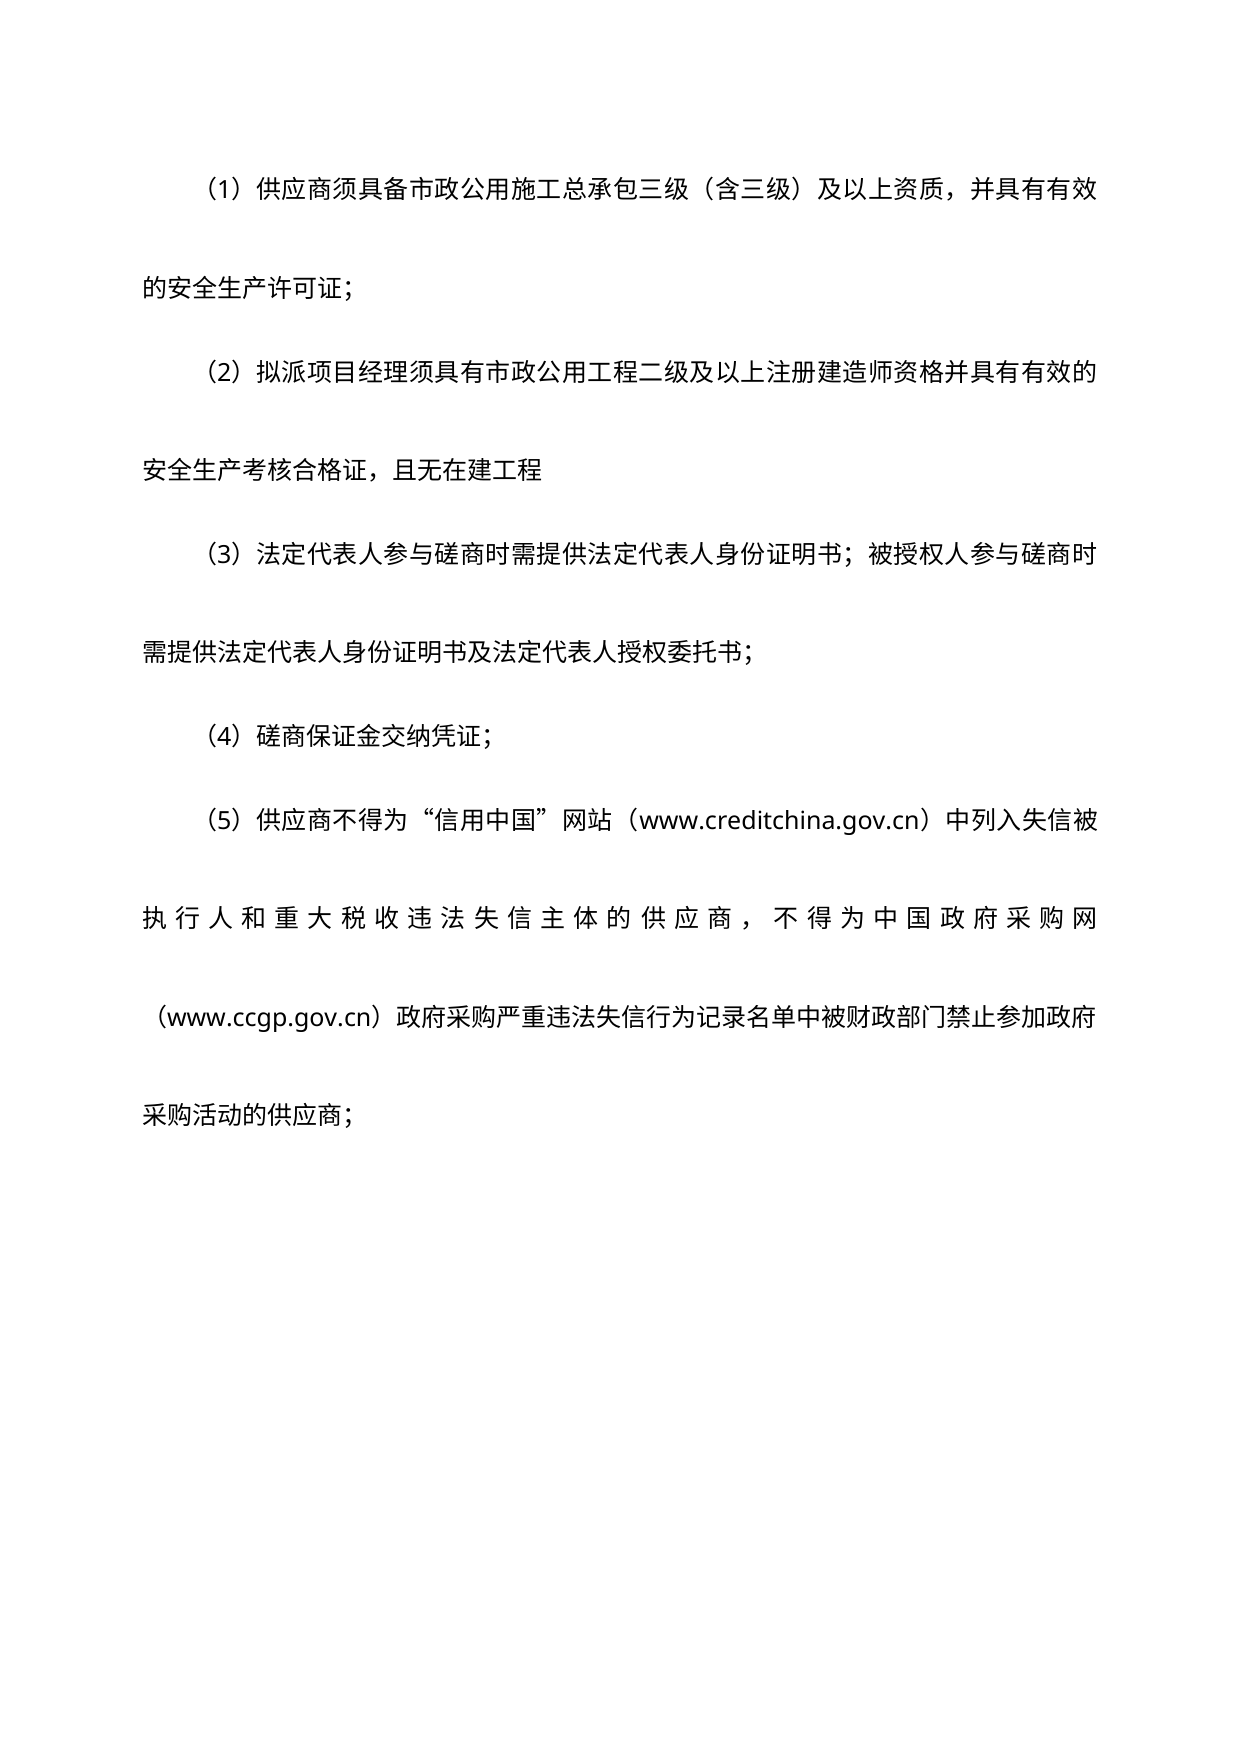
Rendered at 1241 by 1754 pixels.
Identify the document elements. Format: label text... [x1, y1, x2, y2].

list 拟派项目经理须具有市政公用工程二级及以上注册建造师资格并具有有效的安全生产考核合格证，且无在建工程 [142, 337, 1098, 501]
list 供应商不得为“信用中国”网站（www.creditchina.gov.cn）中列入失信被执行人和重大税收违法失信主体的供应商，不得为中国政府采购网（www.ccgp.gov.cn）政府采购严重违法失信行为记录名单中被财政部门禁止参加政府采购活动的供应商； [142, 785, 1098, 1146]
list 供应商须具备市政公用施工总承包三级（含三级）及以上资质，并具有有效的安全生产许可证； [142, 155, 1098, 319]
list 法定代表人参与磋商时需提供法定代表人身份证明书；被授权人参与磋商时需提供法定代表人身份证明书及法定代表人授权委托书； [142, 519, 1098, 683]
list 磋商保证金交纳凭证； [142, 702, 1098, 767]
